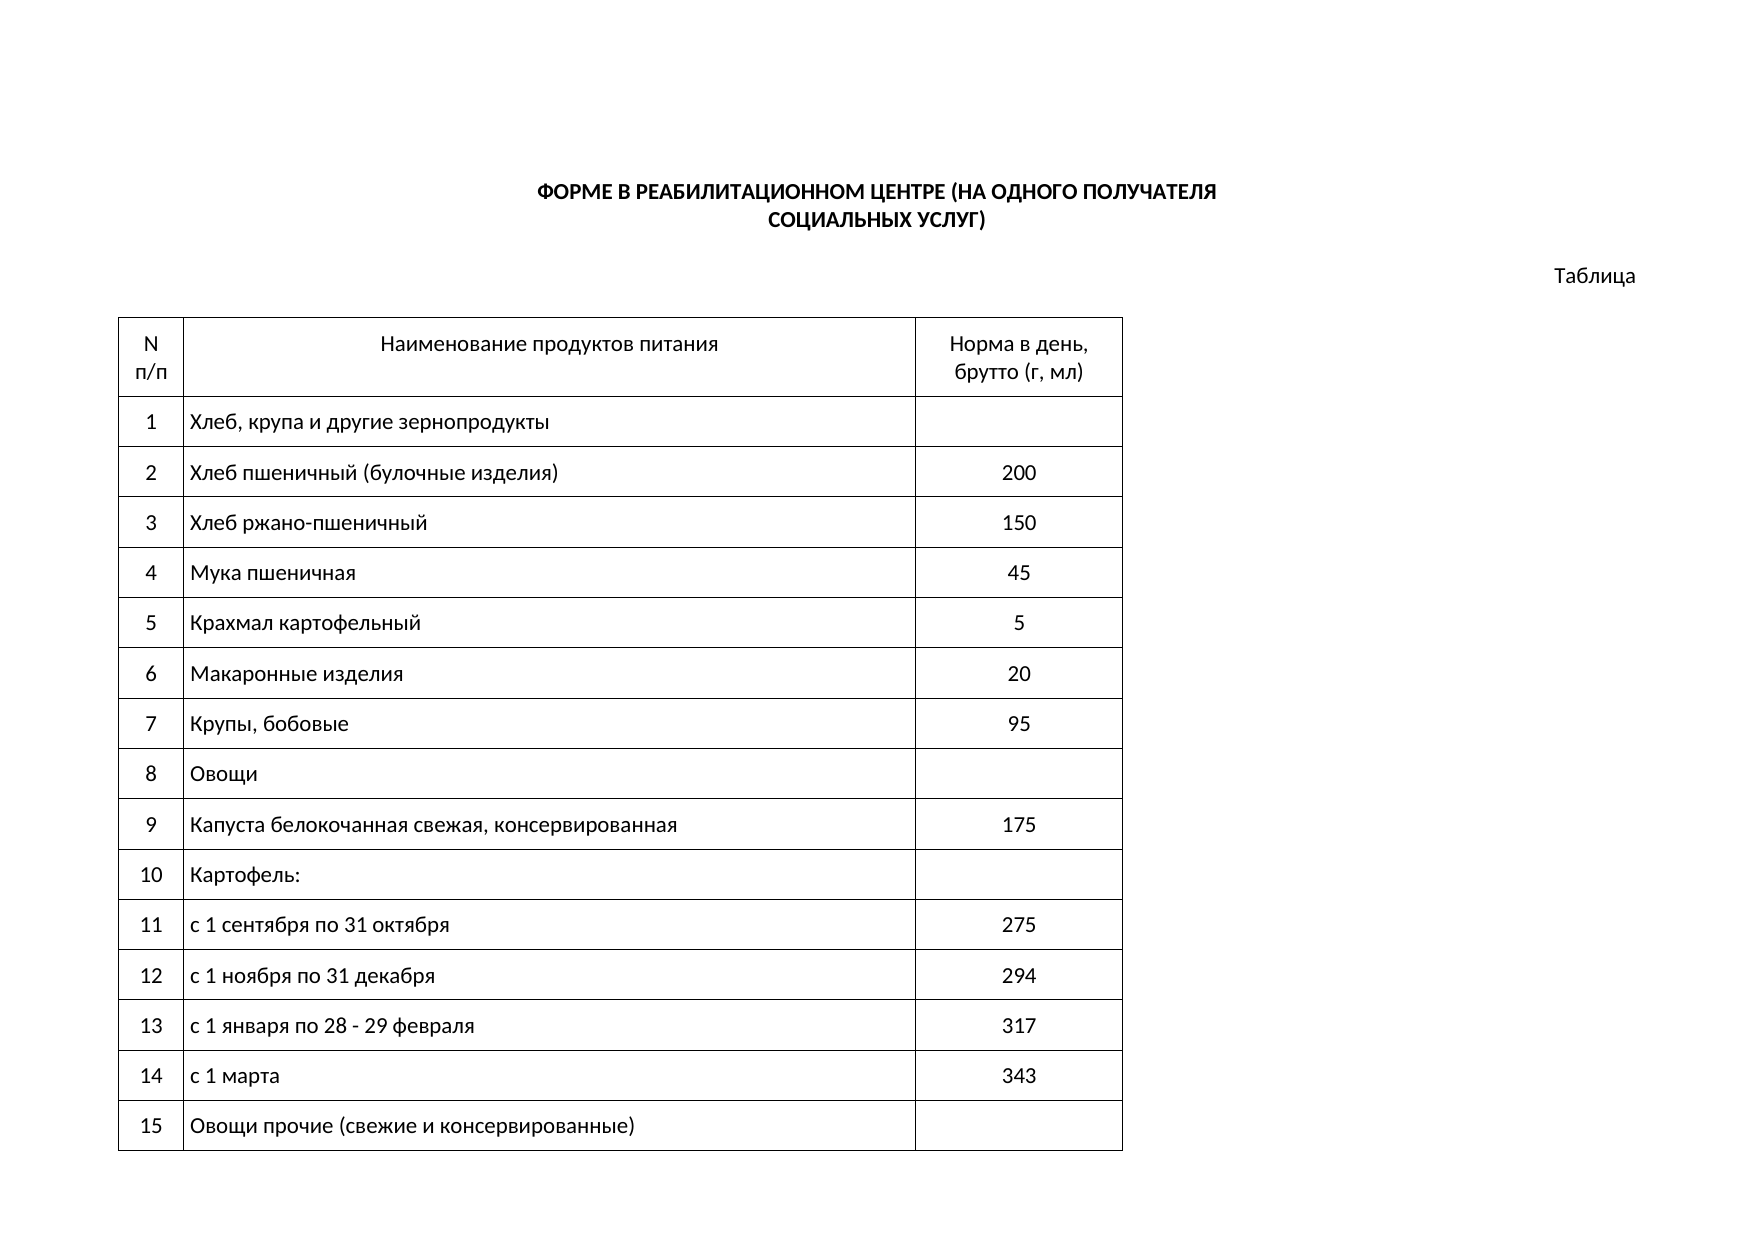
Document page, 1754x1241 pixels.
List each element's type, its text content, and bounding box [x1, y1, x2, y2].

table_cell 294 [916, 950, 1122, 999]
table_cell с 1 марта [184, 1051, 915, 1100]
table_cell Капуста белокочанная свежая, консервированная [184, 799, 915, 848]
table_cell Овощи [184, 749, 915, 798]
table_cell 11 [119, 900, 183, 949]
table_cell 13 [119, 1000, 183, 1050]
table_cell Мука пшеничная [184, 548, 915, 597]
table_header N п/п [119, 318, 183, 396]
table_cell 9 [119, 799, 183, 848]
table_cell 2 [119, 447, 183, 496]
table_cell Крупы, бобовые [184, 699, 915, 748]
table_cell [916, 397, 1122, 446]
table_cell 14 [119, 1051, 183, 1100]
table_cell 12 [119, 950, 183, 999]
table_cell 275 [916, 900, 1122, 949]
table_cell 45 [916, 548, 1122, 597]
table_cell 4 [119, 548, 183, 597]
table_cell 6 [119, 648, 183, 697]
table_cell Крахмал картофельный [184, 598, 915, 647]
table_cell Хлеб, крупа и другие зернопродукты [184, 397, 915, 446]
table_cell 200 [916, 447, 1122, 496]
table_cell 175 [916, 799, 1122, 848]
table_cell [916, 1101, 1122, 1150]
table_cell с 1 января по 28 - 29 февраля [184, 1000, 915, 1050]
table_cell [916, 850, 1122, 899]
table_cell 20 [916, 648, 1122, 697]
table_cell 343 [916, 1051, 1122, 1100]
table_header Норма в день, брутто (г, мл) [916, 318, 1122, 396]
table_cell Макаронные изделия [184, 648, 915, 697]
table_cell с 1 сентября по 31 октября [184, 900, 915, 949]
table_cell 317 [916, 1000, 1122, 1050]
table_cell 7 [119, 699, 183, 748]
title СОЦИАЛЬНЫХ УСЛУГ) [118, 205, 1636, 233]
title ФОРМЕ В РЕАБИЛИТАЦИОННОМ ЦЕНТРЕ (НА ОДНОГО ПОЛУЧАТЕЛЯ [118, 177, 1636, 205]
table_cell 10 [119, 850, 183, 899]
table_cell 150 [916, 497, 1122, 547]
table_cell 5 [916, 598, 1122, 647]
table_header Наименование продуктов питания [184, 318, 915, 396]
table_cell 8 [119, 749, 183, 798]
table_cell Овощи прочие (свежие и консервированные) [184, 1101, 915, 1150]
table_cell [916, 749, 1122, 798]
text Таблица [118, 261, 1636, 289]
table_cell 5 [119, 598, 183, 647]
table_cell 3 [119, 497, 183, 547]
table_cell 15 [119, 1101, 183, 1150]
table_cell 1 [119, 397, 183, 446]
table_cell Хлеб ржано-пшеничный [184, 497, 915, 547]
table_cell Картофель: [184, 850, 915, 899]
table_cell 95 [916, 699, 1122, 748]
table_cell Хлеб пшеничный (булочные изделия) [184, 447, 915, 496]
table_cell с 1 ноября по 31 декабря [184, 950, 915, 999]
